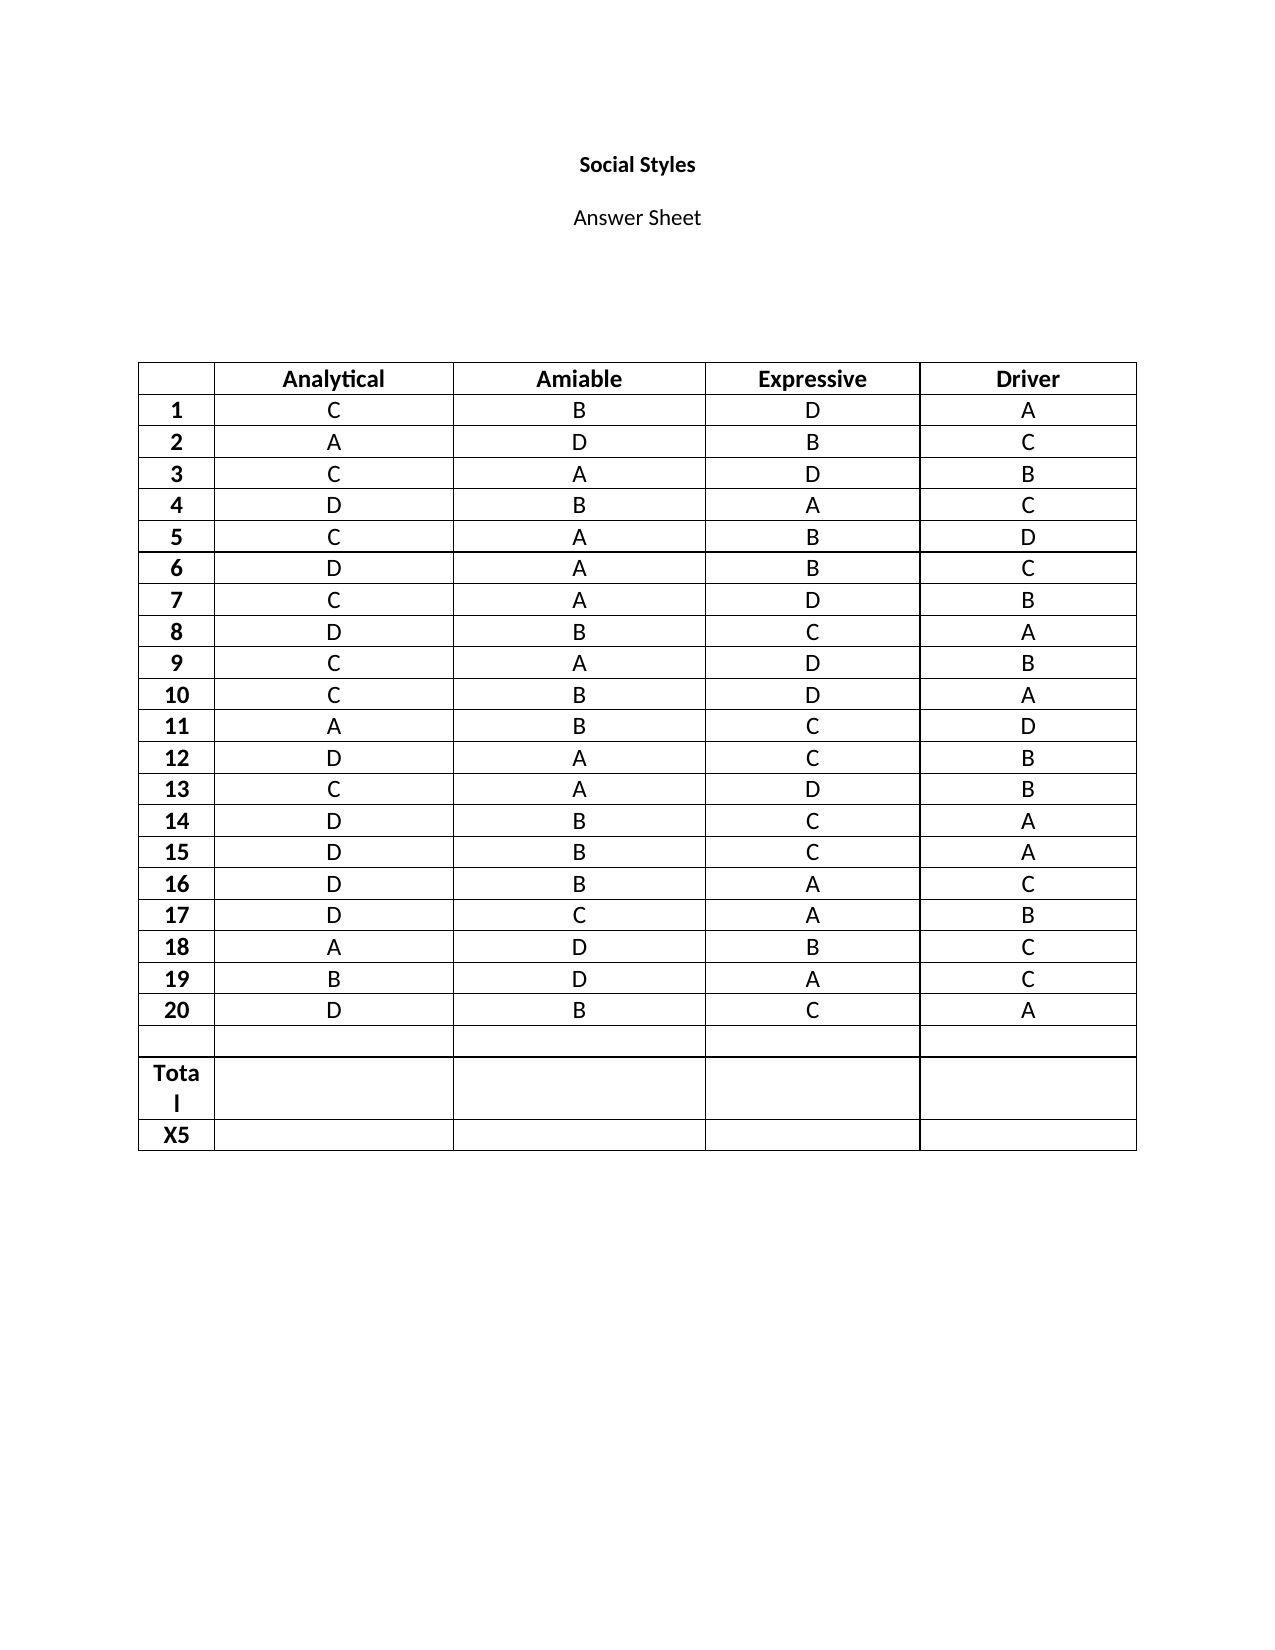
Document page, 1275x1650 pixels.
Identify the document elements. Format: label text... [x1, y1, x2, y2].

table_cell A [706, 868, 919, 899]
table_cell A [454, 521, 705, 551]
table_cell C [921, 553, 1136, 583]
table_cell 8 [139, 616, 214, 646]
table_cell B [706, 521, 919, 551]
table_cell C [215, 584, 453, 614]
table_cell A [921, 679, 1136, 709]
text Answer Sheet [150, 203, 1125, 231]
table_cell 14 [139, 805, 214, 836]
table_cell A [921, 616, 1136, 646]
table_cell D [215, 616, 453, 646]
table_cell [706, 1026, 919, 1056]
table_cell Total [139, 1058, 214, 1118]
table_cell B [454, 805, 705, 836]
table_cell D [215, 553, 453, 583]
table_cell B [706, 931, 919, 962]
table_cell C [706, 805, 919, 836]
table_cell A [454, 553, 705, 583]
table_cell 13 [139, 774, 214, 804]
table_cell C [921, 426, 1136, 457]
table_cell [215, 1058, 453, 1118]
table_cell [215, 1026, 453, 1056]
table_cell [454, 1058, 705, 1118]
table_cell D [215, 489, 453, 520]
table_cell D [706, 458, 919, 488]
table_cell A [706, 900, 919, 930]
table_cell 9 [139, 647, 214, 678]
table_cell A [454, 774, 705, 804]
table_cell 11 [139, 710, 214, 741]
table_cell 4 [139, 489, 214, 520]
table_cell D [921, 710, 1136, 741]
table_cell X5 [139, 1120, 214, 1150]
table_cell A [706, 489, 919, 520]
table_cell D [921, 521, 1136, 551]
table_cell B [706, 553, 919, 583]
table_cell [706, 1058, 919, 1118]
table_cell C [454, 900, 705, 930]
table_cell D [706, 395, 919, 425]
table_cell D [706, 584, 919, 614]
table_cell C [706, 994, 919, 1025]
table_cell D [706, 647, 919, 678]
table_cell 20 [139, 994, 214, 1025]
table_cell D [215, 868, 453, 899]
table_cell A [454, 647, 705, 678]
table_cell B [454, 489, 705, 520]
table_cell C [215, 679, 453, 709]
table_cell D [215, 837, 453, 867]
table_cell 15 [139, 837, 214, 867]
table_cell A [215, 710, 453, 741]
table_cell [921, 1058, 1136, 1118]
table_cell C [921, 868, 1136, 899]
table_cell B [454, 679, 705, 709]
table_cell C [215, 395, 453, 425]
table_cell 16 [139, 868, 214, 899]
table_cell C [921, 489, 1136, 520]
table_cell B [454, 616, 705, 646]
table_cell B [921, 584, 1136, 614]
table_cell C [706, 616, 919, 646]
table_cell D [706, 774, 919, 804]
table_cell 6 [139, 553, 214, 583]
table_cell B [215, 963, 453, 993]
table_cell 18 [139, 931, 214, 962]
table_cell D [706, 679, 919, 709]
table_cell B [921, 647, 1136, 678]
table_cell B [921, 742, 1136, 772]
table_cell A [921, 837, 1136, 867]
table_header Analytical [215, 363, 453, 394]
table_cell B [454, 710, 705, 741]
table_cell [139, 1026, 214, 1056]
table_cell [706, 1120, 919, 1150]
table_cell A [921, 994, 1136, 1025]
table_cell A [706, 963, 919, 993]
table_cell B [454, 868, 705, 899]
table_cell D [454, 931, 705, 962]
table_cell 5 [139, 521, 214, 551]
table_cell A [454, 742, 705, 772]
table_cell C [215, 521, 453, 551]
table_cell [454, 1026, 705, 1056]
table_cell D [454, 963, 705, 993]
table_cell B [921, 774, 1136, 804]
table_cell 7 [139, 584, 214, 614]
table_header Expressive [706, 363, 919, 394]
table_cell D [215, 994, 453, 1025]
table_cell A [454, 584, 705, 614]
table_cell 3 [139, 458, 214, 488]
table_cell [921, 1120, 1136, 1150]
table_cell A [454, 458, 705, 488]
table_cell A [215, 931, 453, 962]
table_cell B [921, 900, 1136, 930]
table_cell C [921, 963, 1136, 993]
table_header Amiable [454, 363, 705, 394]
table_cell 1 [139, 395, 214, 425]
table_cell C [215, 458, 453, 488]
table_cell C [706, 837, 919, 867]
table_cell 2 [139, 426, 214, 457]
table_cell C [921, 931, 1136, 962]
table_header Driver [921, 363, 1136, 394]
table_cell A [921, 805, 1136, 836]
table_cell D [215, 900, 453, 930]
table_cell A [921, 395, 1136, 425]
table_cell [454, 1120, 705, 1150]
table_cell [921, 1026, 1136, 1056]
table_cell D [215, 805, 453, 836]
table_cell B [921, 458, 1136, 488]
table_cell D [454, 426, 705, 457]
table_cell 10 [139, 679, 214, 709]
table_header [139, 363, 214, 394]
table_cell B [454, 395, 705, 425]
table_cell 19 [139, 963, 214, 993]
table_cell B [454, 837, 705, 867]
table_cell C [706, 710, 919, 741]
table_cell B [706, 426, 919, 457]
table_cell A [215, 426, 453, 457]
table_cell C [706, 742, 919, 772]
table_cell [215, 1120, 453, 1150]
table_cell D [215, 742, 453, 772]
table_cell C [215, 774, 453, 804]
text Social Styles [150, 150, 1125, 178]
table_cell 17 [139, 900, 214, 930]
table_cell B [454, 994, 705, 1025]
table_cell C [215, 647, 453, 678]
table_cell 12 [139, 742, 214, 772]
